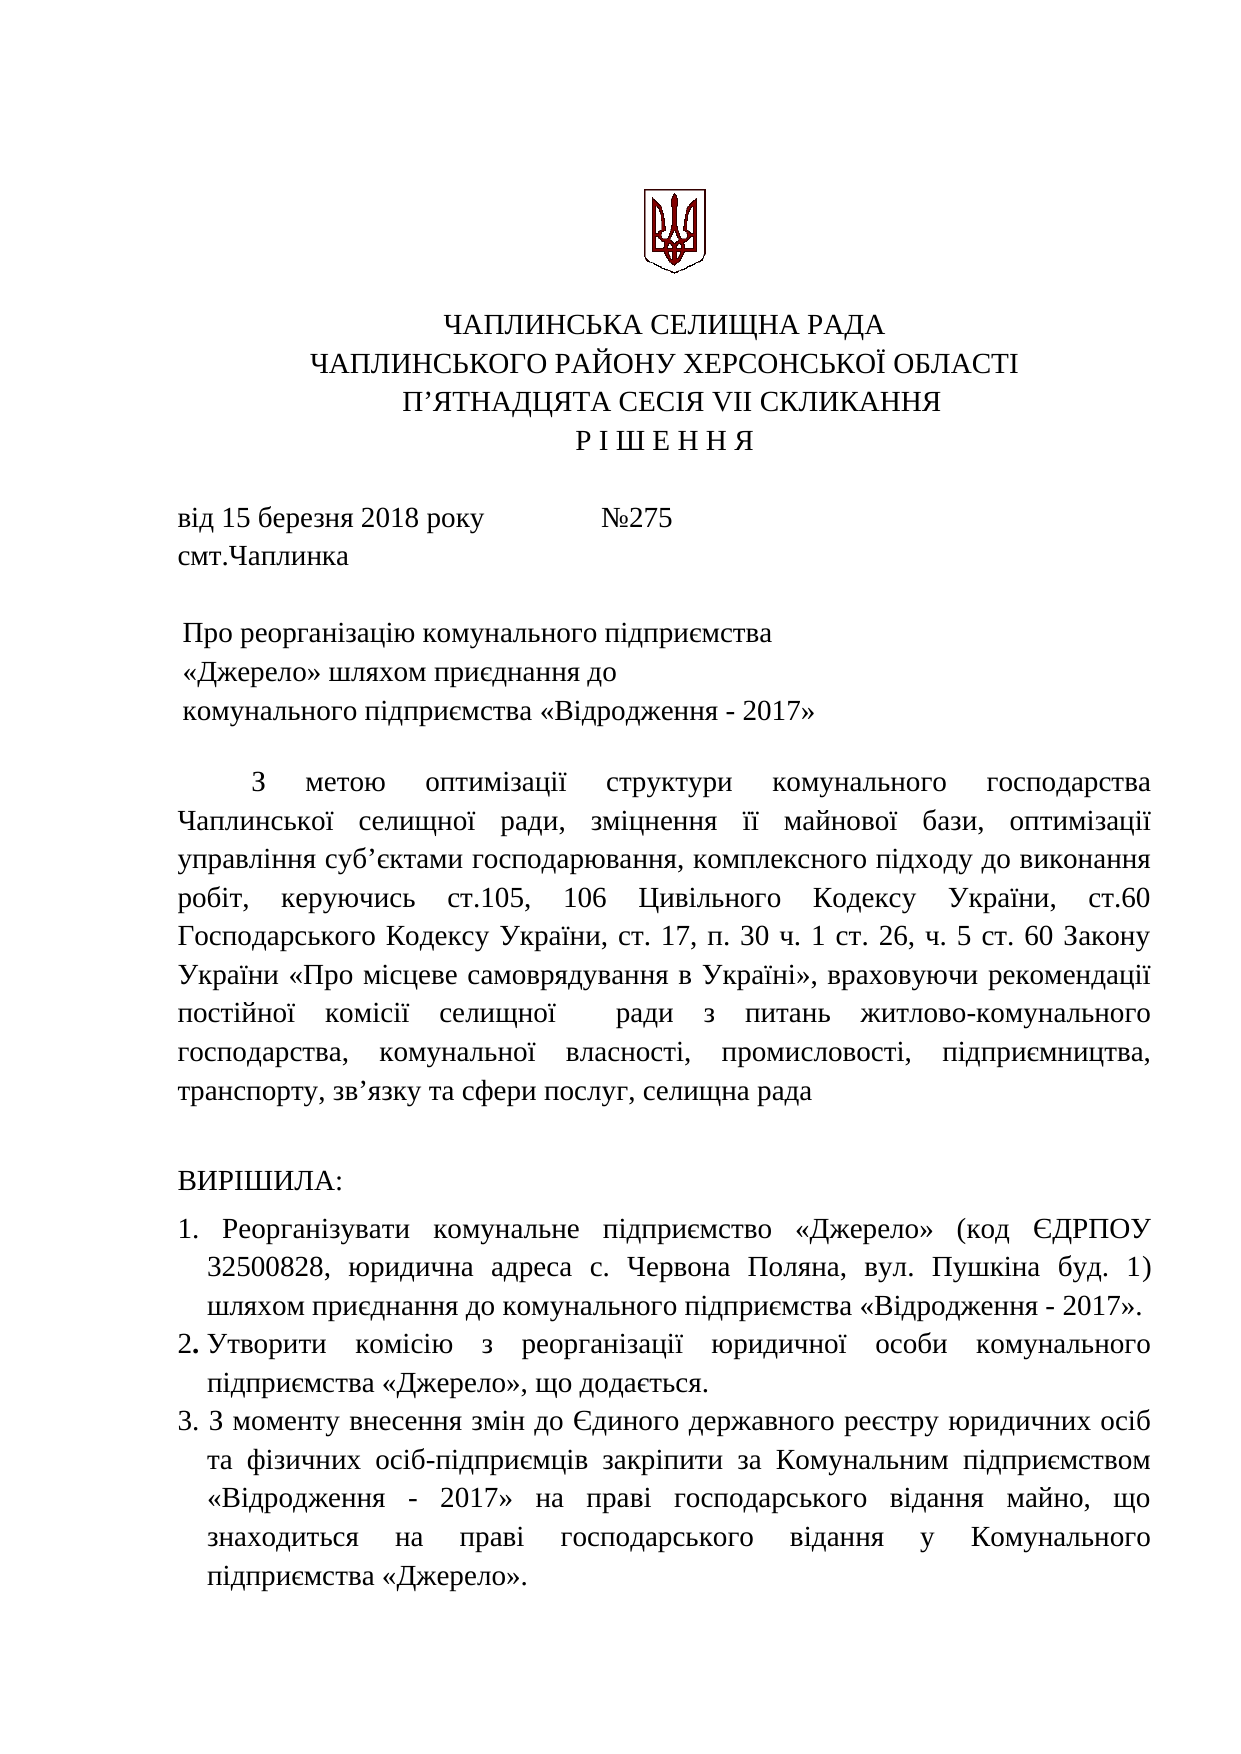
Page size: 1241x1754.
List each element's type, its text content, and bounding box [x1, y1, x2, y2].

text П’ЯТНАДЦЯТА СЕСІЯ VІІ СКЛИКАННЯ [177, 384, 1152, 418]
text З метою оптимізації структури комунального господарства Чаплинської селищної ради, зміцнення її майнової бази, оптимізації управління суб’єктами господарювання, комплексного підходу до виконання робіт, керуючись ст.105, 106 Цивільного Кодексу України, ст.60 Господарського Кодексу України, ст. 17, п. 30 ч. 1 ст. 26, ч. 5 ст. 60 Закону України «Про місцеве самоврядування в Україні», враховуючи рекомендації постійної комісії селищної ради з питань житлово-комунального господарства, комунальної власності, промисловості, підприємництва, транспорту, зв’язку та сфери послуг, селищна рада [177, 764, 1152, 1106]
picture [637, 183, 712, 278]
text 1. Реорганізувати комунальне підприємство «Джерело» (код ЄДРПОУ 32500828, юридична адреса с. Червона Поляна, вул. Пушкіна буд. 1) шляхом приєднання до комунального підприємства «Відродження - 2017». [177, 1244, 1152, 1321]
text Про реорганізацію комунального підприємства [182, 616, 1146, 649]
text від 15 березня 2018 року №275 [177, 500, 1240, 533]
text ВИРІШИЛА: [177, 1163, 1152, 1196]
text смт.Чаплинка [177, 538, 1240, 572]
text ЧАПЛИНСЬКА СЕЛИЩНА РАДА [177, 171, 1152, 341]
text комунального підприємства «Відродження - 2017» [182, 693, 1146, 726]
text 2. Утворити комісію з реорганізації юридичної особи комунального підприємства «Джерело», що додається. [177, 1326, 1152, 1398]
text «Джерело» шляхом приєднання до [182, 654, 1146, 688]
text Р І Ш Е Н Н Я [177, 423, 1152, 456]
text 3. З моменту внесення змін до Єдиного державного реєстру юридичних осіб та фізичних осіб-підприємців закріпити за Комунальним підприємством «Відродження - 2017» на праві господарського відання майно, що знаходиться на праві господарського відання у Комунального підприємства «Джерело». [177, 1403, 1152, 1591]
text ЧАПЛИНСЬКОГО РАЙОНУ ХЕРСОНСЬКОЇ ОБЛАСТІ [177, 346, 1152, 379]
